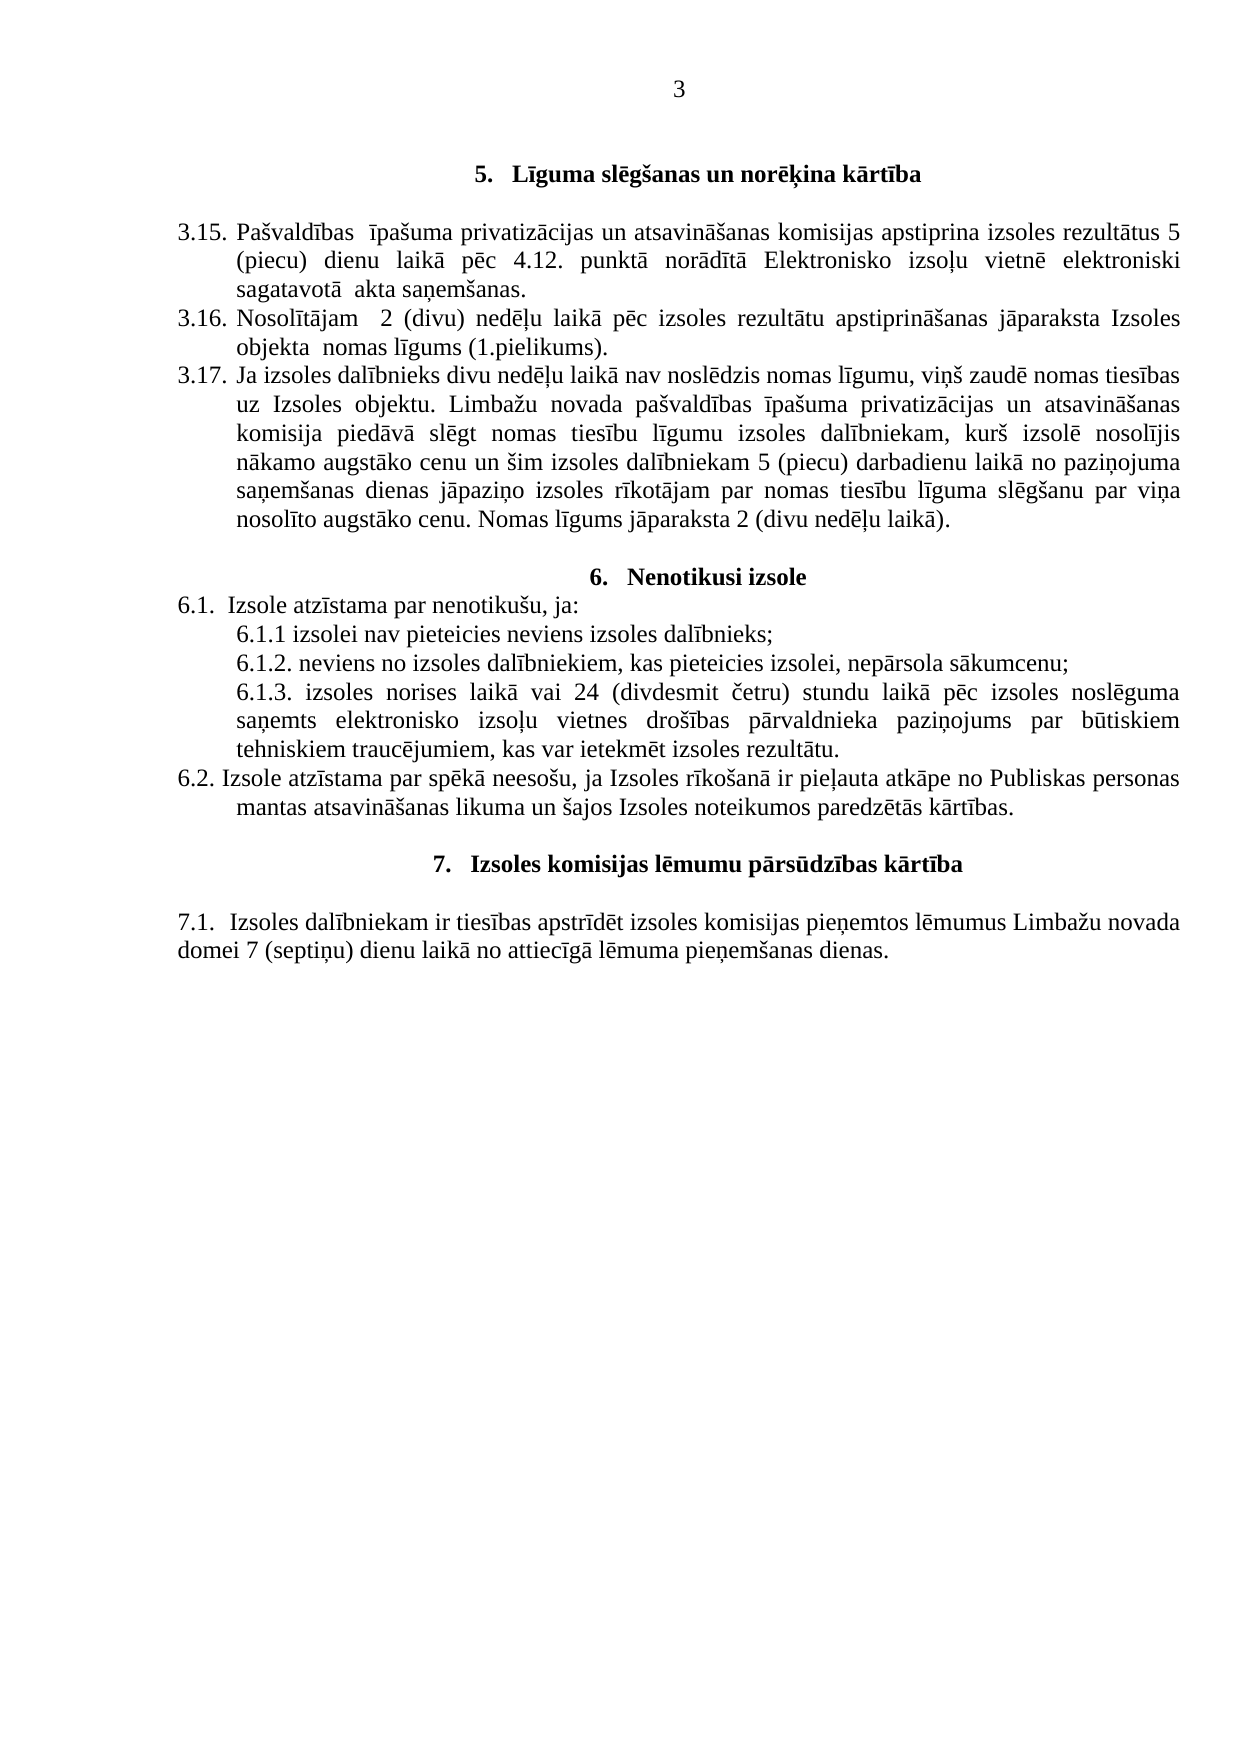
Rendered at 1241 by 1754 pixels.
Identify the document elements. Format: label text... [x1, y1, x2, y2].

text 6.1.1 izsolei nav pieteicies neviens izsoles dalībnieks; [236, 619, 1181, 648]
list Nenotikusi izsole [215, 562, 1181, 591]
list Ja izsoles dalībnieks divu nedēļu laikā nav noslēdzis nomas līgumu, viņš zaudē nomas tiesības uz Izsoles objektu. Limbažu novada pašvaldības īpašuma privatizācijas un atsavināšanas komisija piedāvā slēgt nomas tiesību līgumu izsoles dalībniekam, kurš izsolē nosolījis nākamo augstāko cenu un šim izsoles dalībniekam 5 (piecu) darbadienu laikā no paziņojuma saņemšanas dienas jāpaziņo izsoles rīkotājam par nomas tiesību līguma slēgšanu par viņa nosolīto augstāko cenu. Nomas līgums jāparaksta 2 (divu nedēļu laikā). [177, 361, 1181, 533]
list Izsoles komisijas lēmumu pārsūdzības kārtība [215, 849, 1181, 878]
list Līguma slēgšanas un norēķina kārtība [215, 159, 1181, 188]
text 6.1.3. izsoles norises laikā vai 24 (divdesmit četru) stundu laikā pēc izsoles noslēguma saņemts elektronisko izsoļu vietnes drošības pārvaldnieka paziņojums par būtiskiem tehniskiem traucējumiem, kas var ietekmēt izsoles rezultātu. [236, 677, 1181, 763]
list Nosolītājam 2 (divu) nedēļu laikā pēc izsoles rezultātu apstiprināšanas jāparaksta Izsoles objekta nomas līgums (1.pielikums). [177, 303, 1181, 361]
list Pašvaldības īpašuma privatizācijas un atsavināšanas komisijas apstiprina izsoles rezultātus 5 (piecu) dienu laikā pēc 4.12. punktā norādītā Elektronisko izsoļu vietnē elektroniski sagatavotā akta saņemšanas. [177, 217, 1181, 303]
text 6.1. Izsole atzīstama par nenotikušu, ja: [177, 591, 1181, 619]
text 6.1.2. neviens no izsoles dalībniekiem, kas pieteicies izsolei, nepārsola sākumcenu; [236, 648, 1181, 677]
text 7.1. Izsoles dalībniekam ir tiesības apstrīdēt izsoles komisijas pieņemtos lēmumus Limbažu novada domei 7 (septiņu) dienu laikā no attiecīgā lēmuma pieņemšanas dienas. [177, 907, 1181, 964]
text 6.2. Izsole atzīstama par spēkā neesošu, ja Izsoles rīkošanā ir pieļauta atkāpe no Publiskas personas mantas atsavināšanas likuma un šajos Izsoles noteikumos paredzētās kārtības. [177, 763, 1181, 821]
